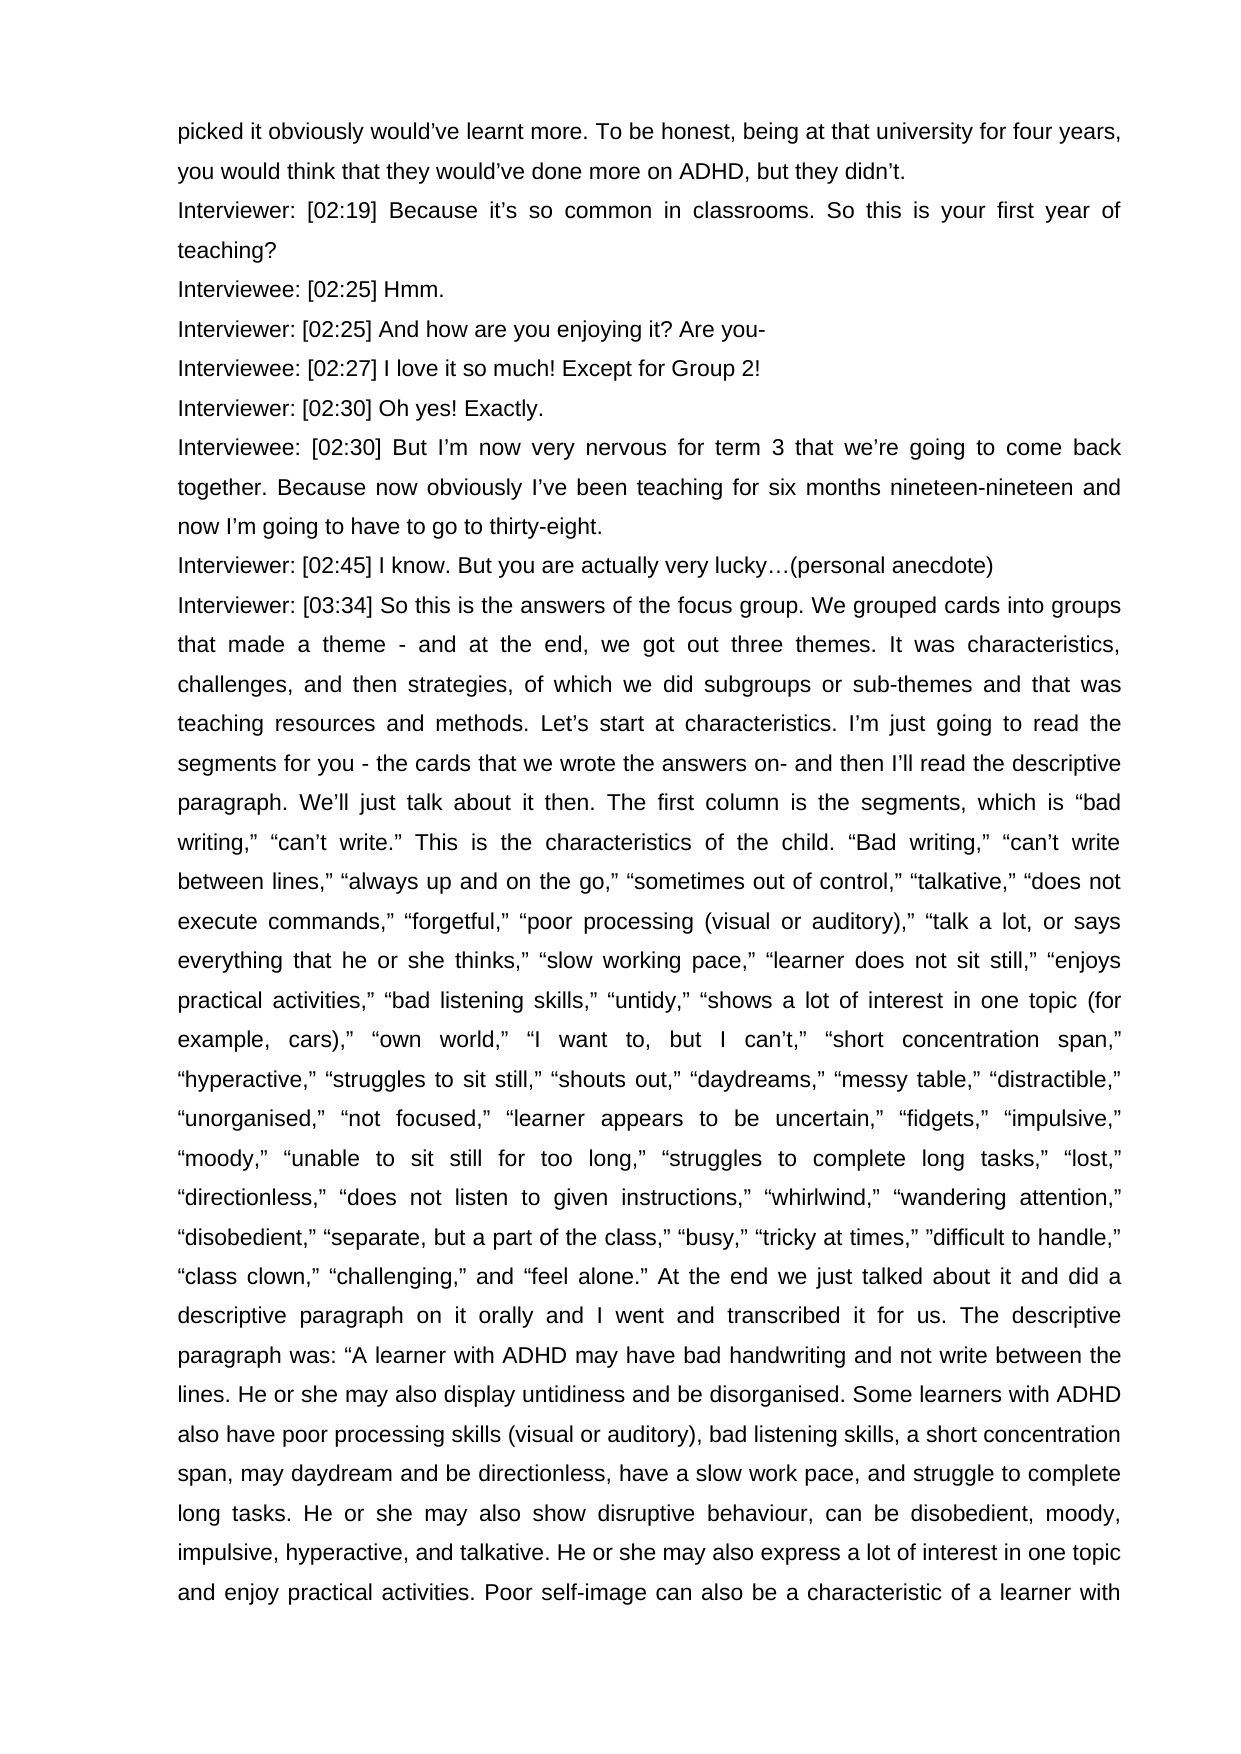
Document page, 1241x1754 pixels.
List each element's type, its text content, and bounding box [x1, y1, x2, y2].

text Interviewer: [02:30] Oh yes! Exactly. [177, 394, 1122, 421]
text Interviewer: [02:45] I know. But you are actually very lucky…(personal anecdote) [177, 552, 1122, 579]
text Interviewee: [02:30] But I’m now very nervous for term 3 that we’re going to come back together. Because now obviously I’ve been teaching for six months nineteen-nineteen and now I’m going to have to go to thirty-eight. [177, 434, 1122, 539]
text Interviewer: [02:19] Because it’s so common in classrooms. So this is your first year of teaching? [177, 197, 1122, 263]
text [177, 118, 1122, 184]
text Interviewee: [02:27] I love it so much! Except for Group 2! [177, 355, 1122, 381]
text Interviewer: [02:25] And how are you enjoying it? Are you- [177, 316, 1122, 342]
text Interviewee: [02:25] Hmm. [177, 276, 1122, 302]
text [177, 592, 1122, 1605]
